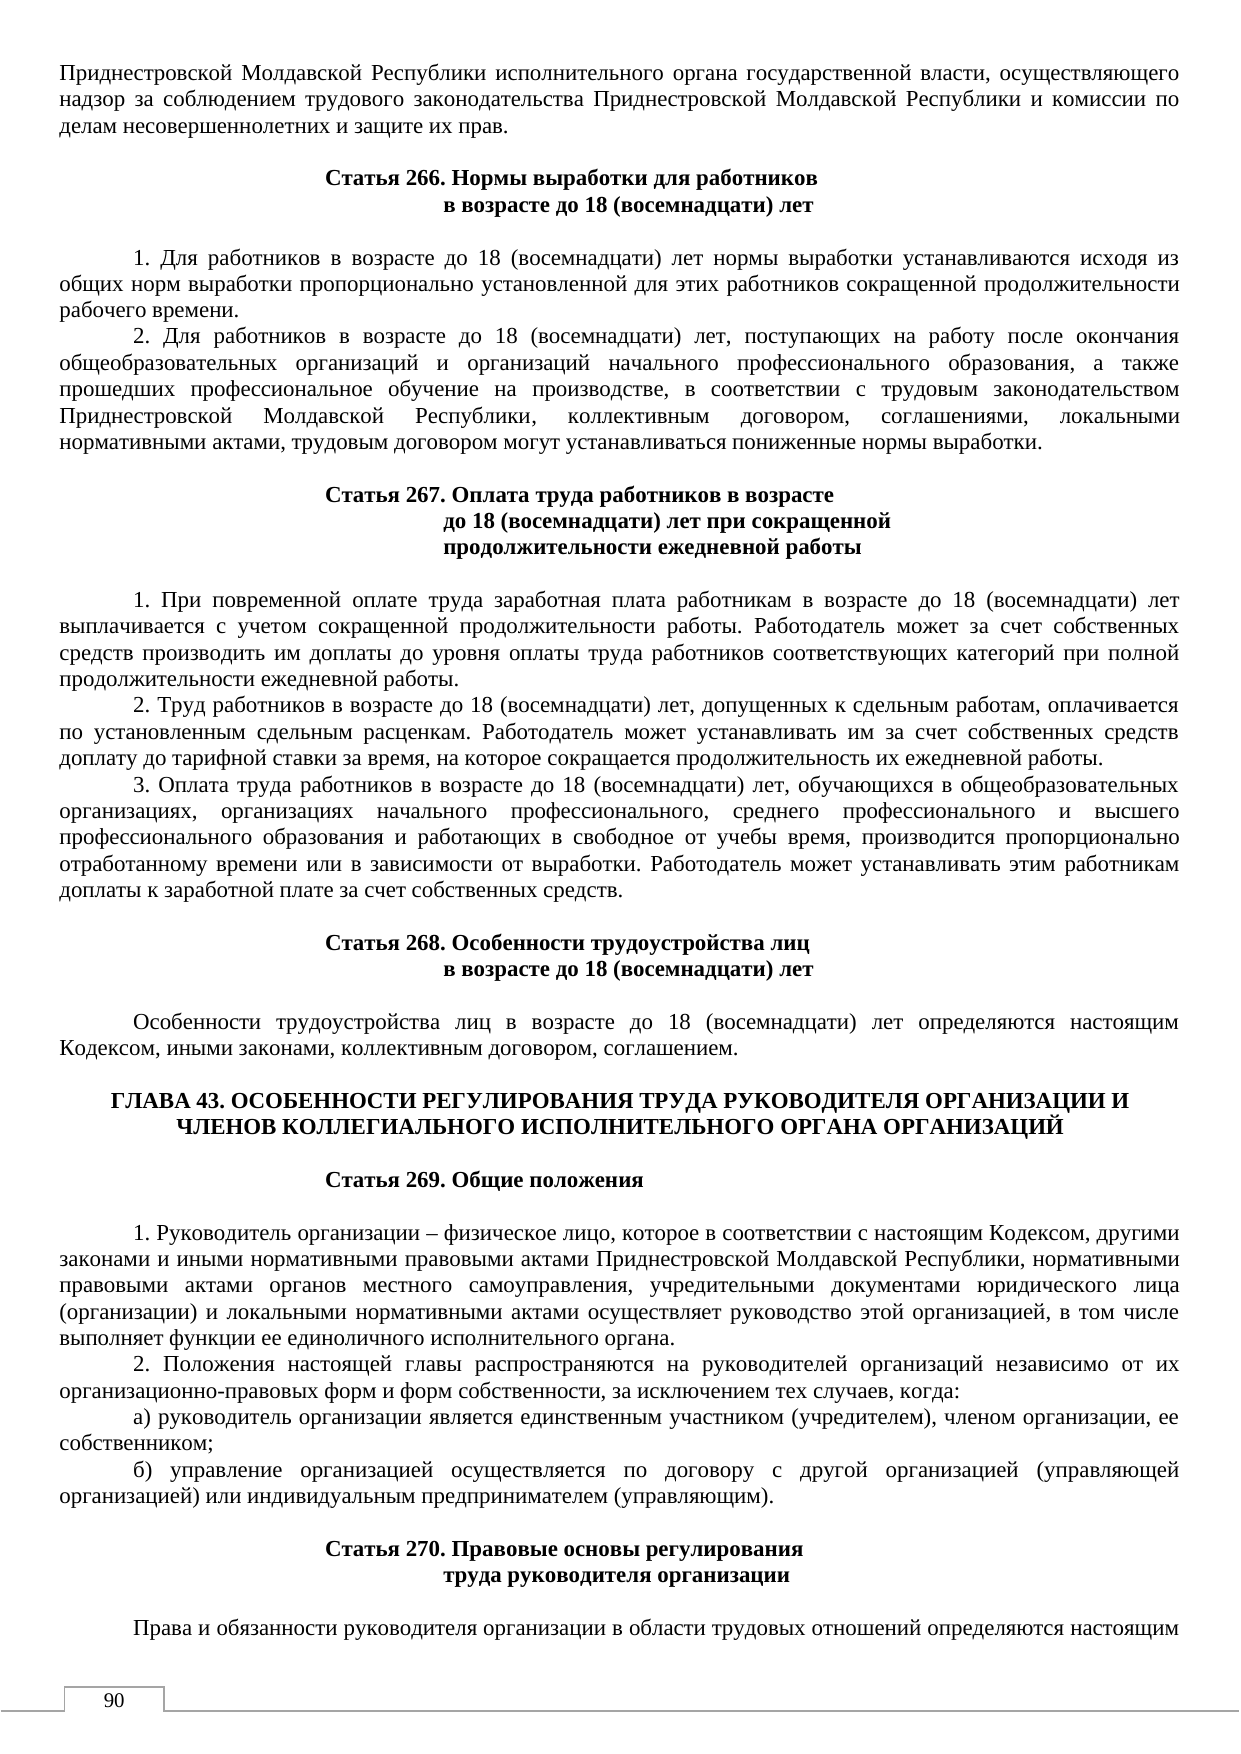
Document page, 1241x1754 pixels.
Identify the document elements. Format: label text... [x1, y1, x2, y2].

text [59, 59, 1181, 138]
text 2. Труд работников в возрасте до 18 (восемнадцати) лет, допущенных к сдельным работам, оплачивается по установленным сдельным расценкам. Работодатель может устанавливать им за счет собственных средств доплату до тарифной ставки за время, на которое сокращается продолжительность их ежедневной работы. [59, 692, 1181, 771]
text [59, 1614, 1181, 1640]
text труда руководителя организации [325, 1561, 1181, 1588]
text а) руководитель организации является единственным участником (учредителем), членом организации, ее собственником; [59, 1403, 1181, 1456]
text 3. Оплата труда работников в возрасте до 18 (восемнадцати) лет, обучающихся в общеобразовательных организациях, организациях начального профессионального, среднего профессионального и высшего профессионального образования и работающих в свободное от учебы время, производится пропорционально отработанному времени или в зависимости от выработки. Работодатель может устанавливать этим работникам доплаты к заработной плате за счет собственных средств. [59, 771, 1181, 902]
text Статья 267. Оплата труда работников в возрасте [325, 481, 1181, 507]
text Статья 269. Общие положения [325, 1166, 1181, 1192]
text Статья 270. Правовые основы регулирования [325, 1535, 1181, 1561]
text ГЛАВА 43. ОСОБЕННОСТИ РЕГУЛИРОВАНИЯ ТРУДА РУКОВОДИТЕЛЯ ОРГАНИЗАЦИИ И ЧЛЕНОВ КОЛЛЕГИАЛЬНОГО ИСПОЛНИТЕЛЬНОГО ОРГАНА ОРГАНИЗАЦИЙ [59, 1087, 1181, 1139]
text б) управление организацией осуществляется по договору с другой организацией (управляющей организацией) или индивидуальным предпринимателем (управляющим). [59, 1456, 1181, 1508]
text Статья 268. Особенности трудоустройства лиц [325, 929, 1181, 955]
text 1. Руководитель организации – физическое лицо, которое в соответствии с настоящим Кодексом, другими законами и иными нормативными правовыми актами Приднестровской Молдавской Республики, нормативными правовыми актами органов местного самоуправления, учредительными документами юридического лица (организации) и локальными нормативными актами осуществляет руководство этой организацией, в том числе выполняет функции ее единоличного исполнительного органа. [59, 1219, 1181, 1350]
text 1. Для работников в возрасте до 18 (восемнадцати) лет нормы выработки устанавливаются исходя из общих норм выработки пропорционально установленной для этих работников сокращенной продолжительности рабочего времени. [59, 243, 1181, 323]
text продолжительности ежедневной работы [59, 533, 1181, 560]
text в возрасте до 18 (восемнадцати) лет [325, 955, 1181, 981]
text Особенности трудоустройства лиц в возрасте до 18 (восемнадцати) лет определяются настоящим Кодексом, иными законами, коллективным договором, соглашением. [59, 1008, 1181, 1061]
text Статья 266. Нормы выработки для работников [325, 164, 1181, 191]
text 1. При повременной оплате труда заработная плата работникам в возрасте до 18 (восемнадцати) лет выплачивается с учетом сокращенной продолжительности работы. Работодатель может за счет собственных средств производить им доплаты до уровня оплаты труда работников соответствующих категорий при полной продолжительности ежедневной работы. [59, 586, 1181, 692]
text в возрасте до 18 (восемнадцати) лет [325, 191, 1181, 217]
text до 18 (восемнадцати) лет при сокращенной [59, 507, 1181, 533]
text 2. Для работников в возрасте до 18 (восемнадцати) лет, поступающих на работу после окончания общеобразовательных организаций и организаций начального профессионального образования, а также прошедших профессиональное обучение на производстве, в соответствии с трудовым законодательством Приднестровской Молдавской Республики, коллективным договором, соглашениями, локальными нормативными актами, трудовым договором могут устанавливаться пониженные нормы выработки. [59, 323, 1181, 454]
text 2. Положения настоящей главы распространяются на руководителей организаций независимо от их организационно-правовых форм и форм собственности, за исключением тех случаев, когда: [59, 1350, 1181, 1403]
